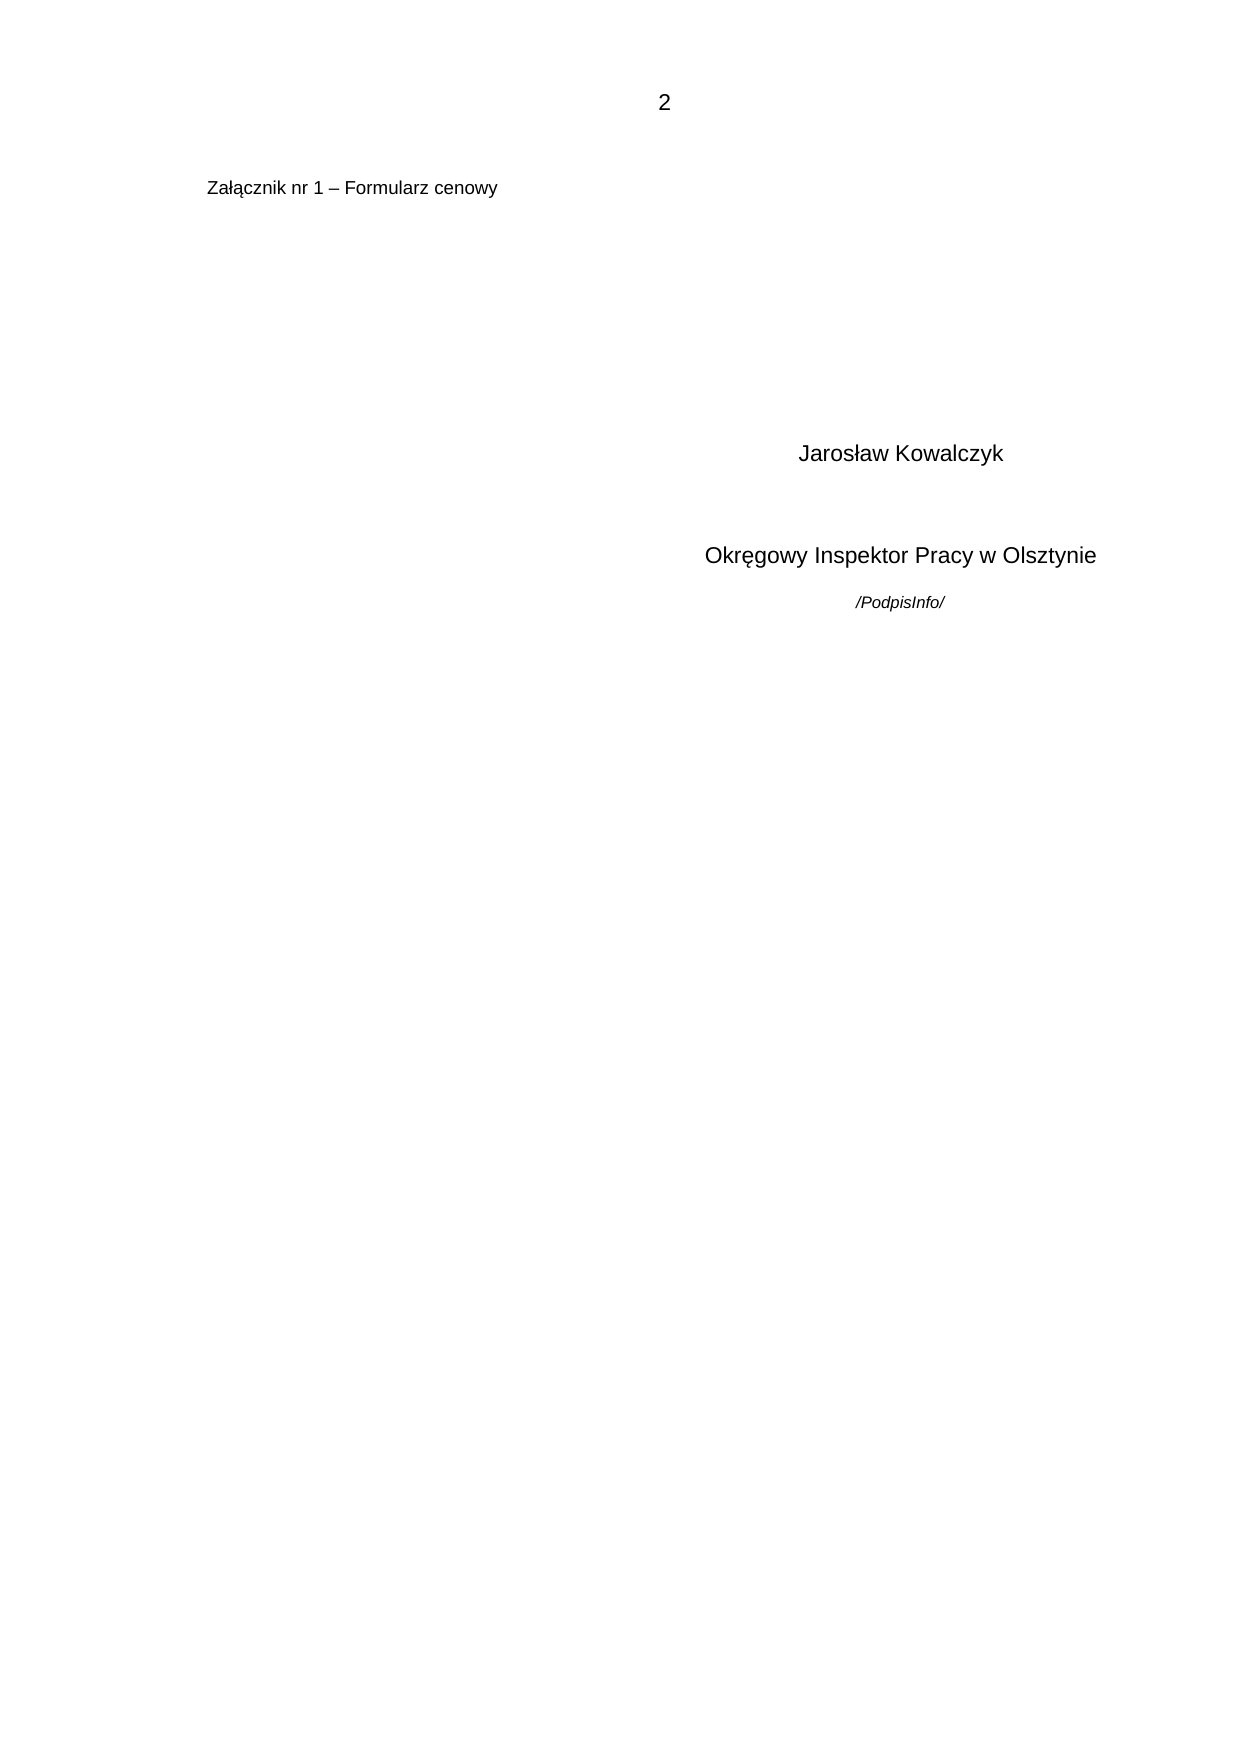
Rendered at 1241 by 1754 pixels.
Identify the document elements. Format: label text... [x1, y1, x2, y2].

text /PodpisInfo/ [679, 593, 1122, 612]
text Załącznik nr 1 – Formularz cenowy [207, 177, 1122, 199]
